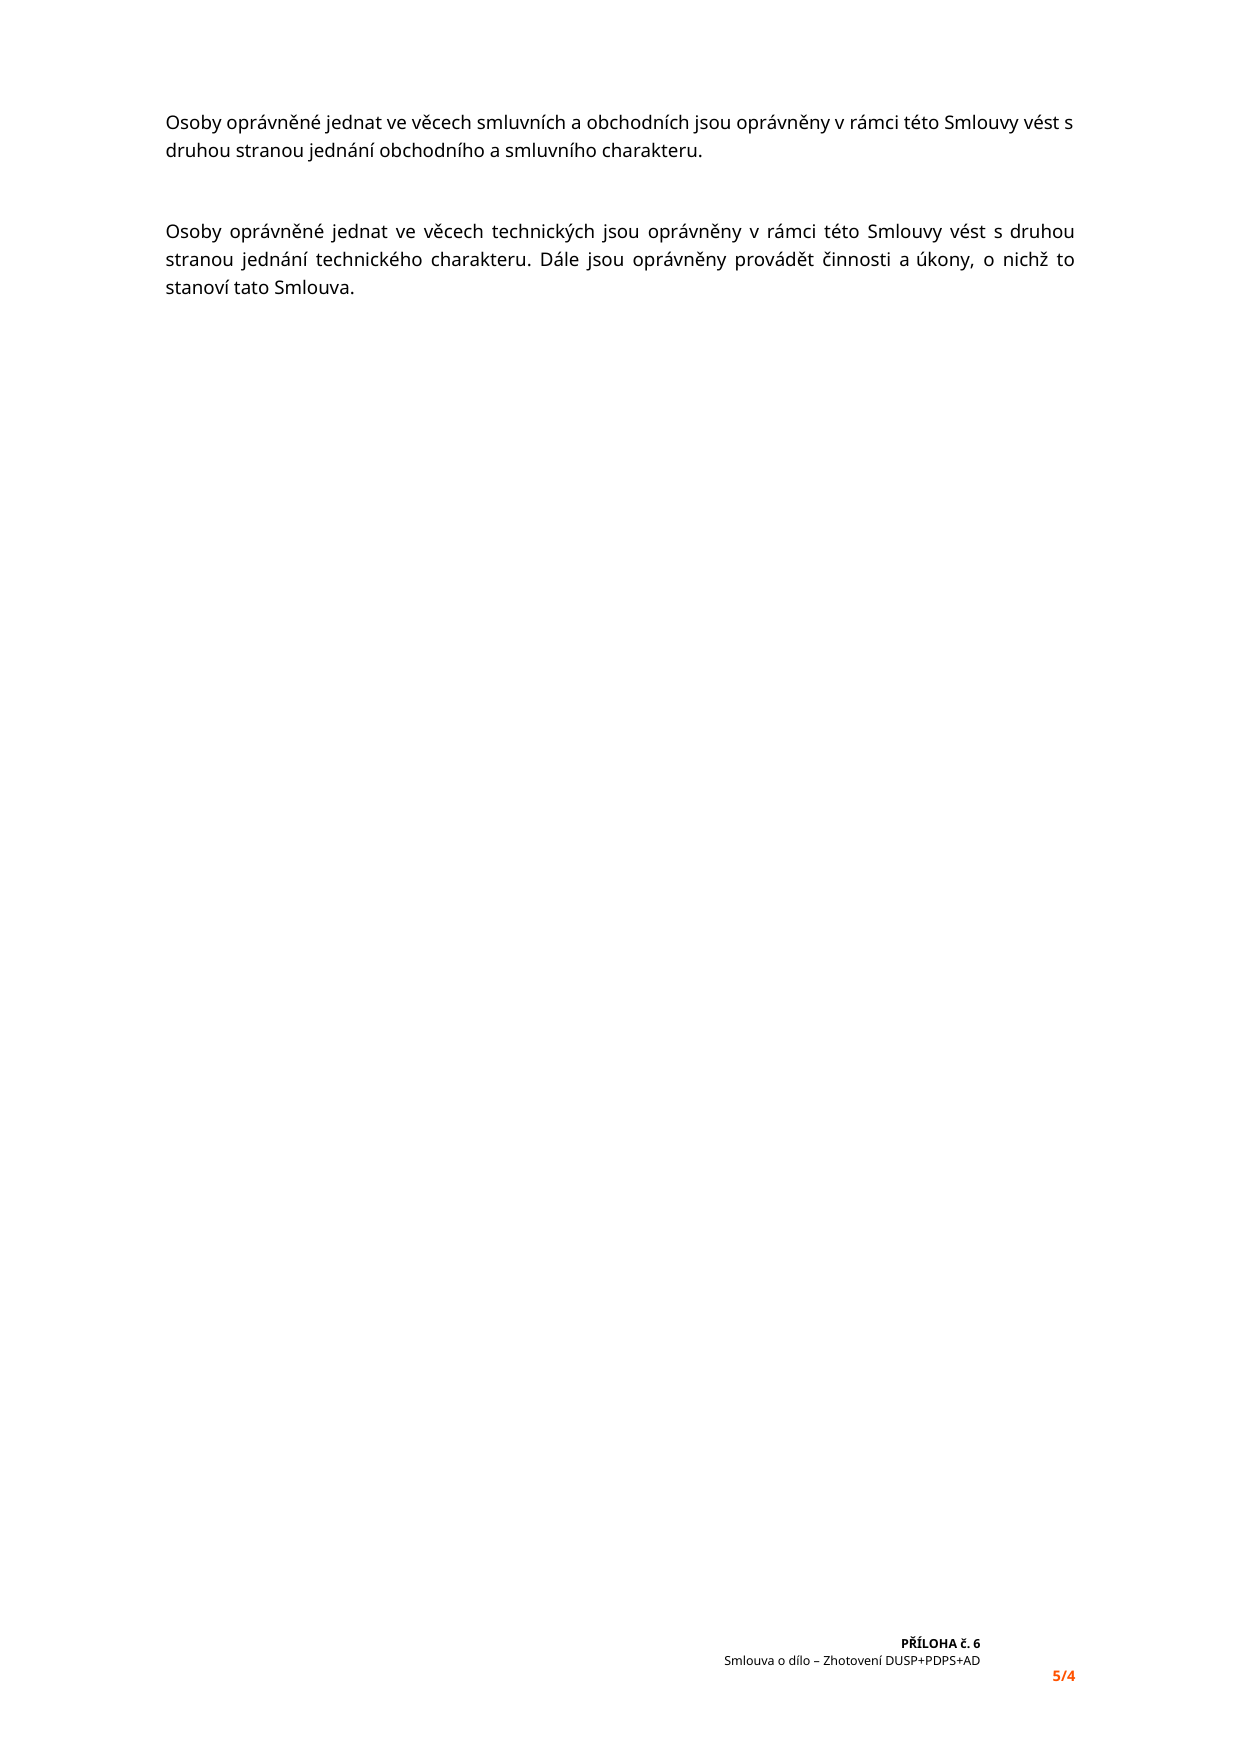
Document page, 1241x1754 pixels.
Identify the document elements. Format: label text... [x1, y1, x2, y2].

text Osoby oprávněné jednat ve věcech smluvních a obchodních jsou oprávněny v rámci této Smlouvy vést s druhou stranou jednání obchodního a smluvního charakteru. [165, 109, 1075, 163]
text Osoby oprávněné jednat ve věcech technických jsou oprávněny v rámci této Smlouvy vést s druhou stranou jednání technického charakteru. Dále jsou oprávněny provádět činnosti a úkony, o nichž to stanoví tato Smlouva. [165, 218, 1075, 300]
